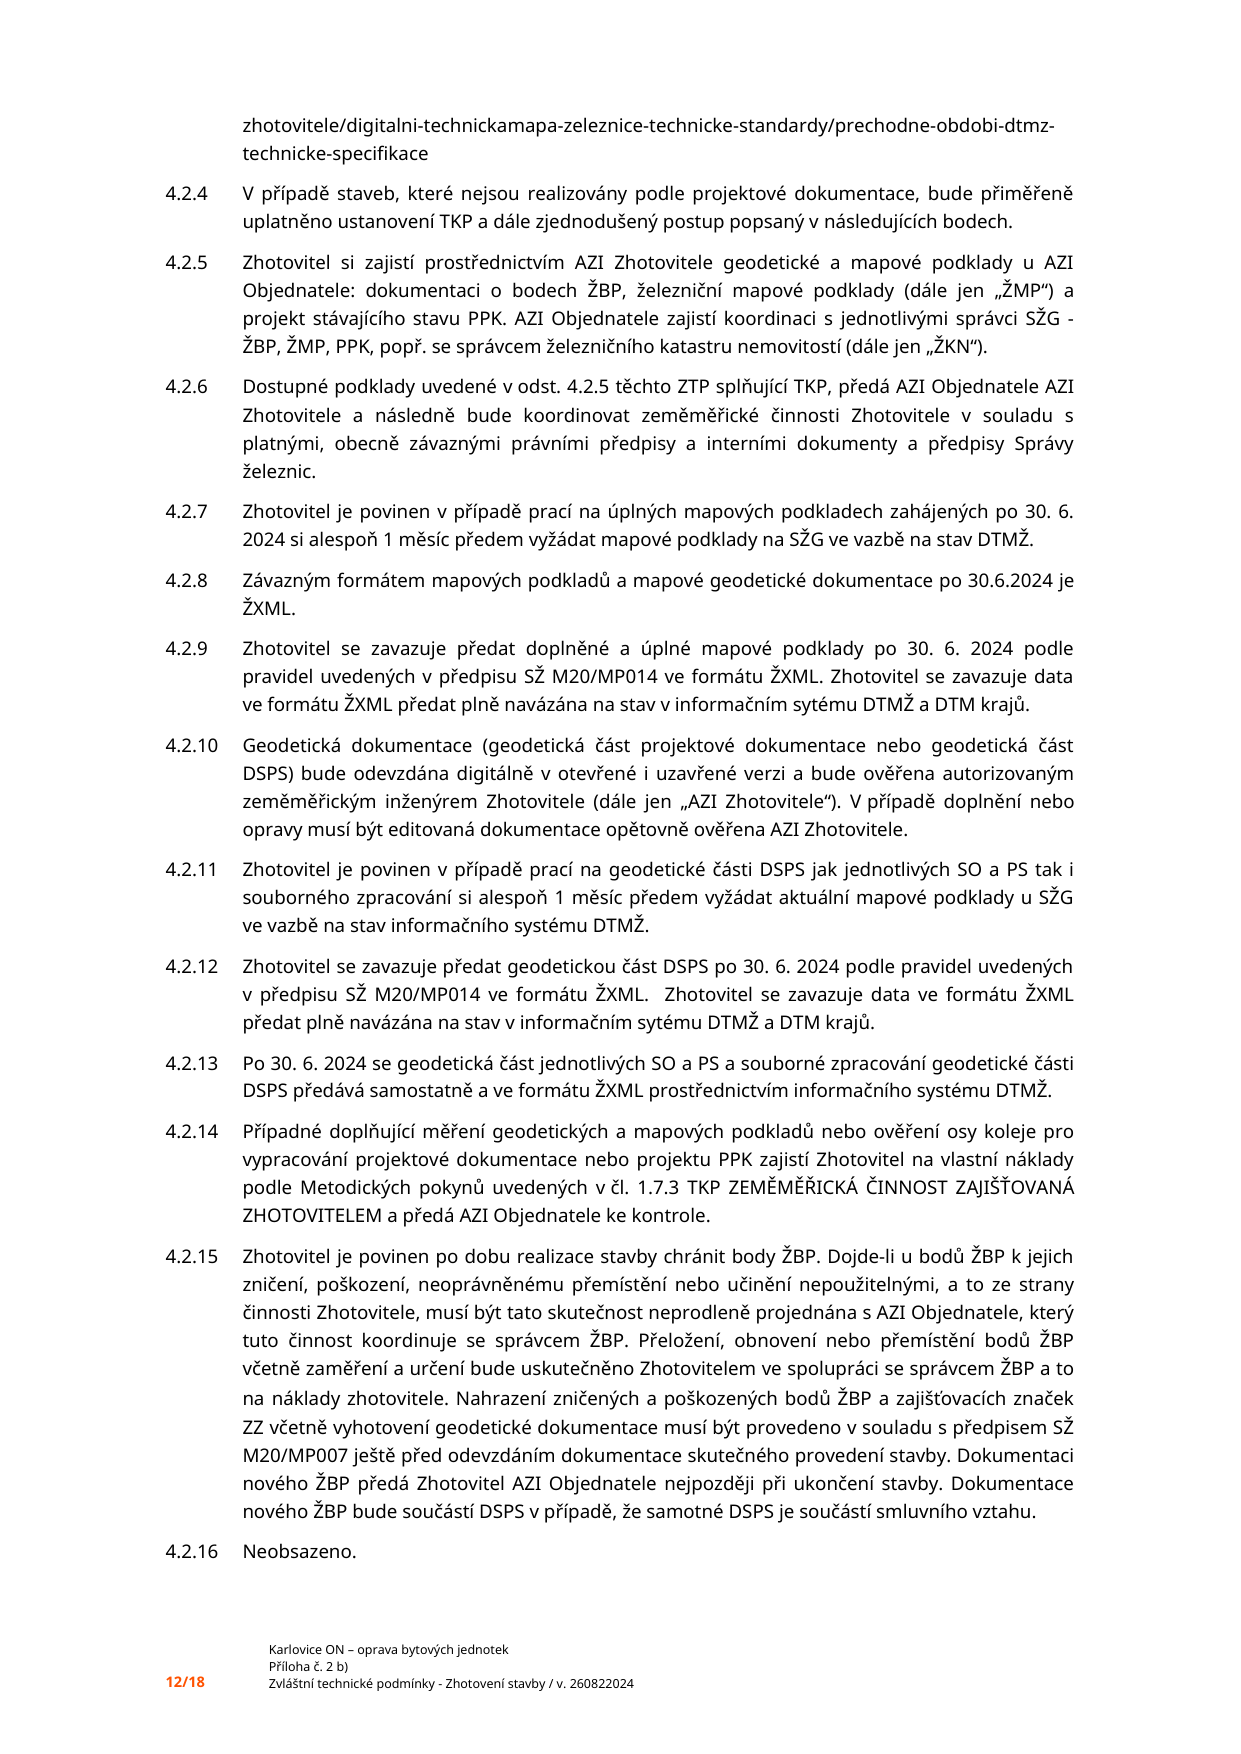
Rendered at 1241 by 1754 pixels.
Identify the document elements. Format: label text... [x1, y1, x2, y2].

text Zhotovitel se zavazuje předat doplněné a úplné mapové podklady po 30. 6. 2024 podle pravidel uvedených v předpisu SŽ M20/MP014 ve formátu ŽXML. Zhotovitel se zavazuje data ve formátu ŽXML předat plně navázána na stav v informačním sytému DTMŽ a DTM krajů. [165, 636, 1075, 717]
list Zhotovitel je povinen po dobu realizace stavby chránit body ŽBP. Dojde-li u bodů ŽBP k jejich zničení, poškození, neoprávněnému přemístění nebo učinění nepoužitelnými, a to ze strany činnosti Zhotovitele, musí být tato skutečnost neprodleně projednána s AZI Objednatele, který tuto činnost koordinuje se správcem ŽBP. Přeložení, obnovení nebo přemístění bodů ŽBP včetně zaměření a určení bude uskutečněno Zhotovitelem ve spolupráci se správcem ŽBP a to na náklady zhotovitele. Nahrazení zničených a poškozených bodů ŽBP a zajišťovacích značek ZZ včetně vyhotovení geodetické dokumentace musí být provedeno v souladu s předpisem SŽ M20/MP007 ještě před odevzdáním dokumentace skutečného provedení stavby. Dokumentaci nového ŽBP předá Zhotovitel AZI Objednatele nejpozději při ukončení stavby. Dokumentace nového ŽBP bude součástí DSPS v případě, že samotné DSPS je součástí smluvního vztahu. [165, 1243, 1075, 1524]
list Dostupné podklady uvedené v odst. 4.2.5 těchto ZTP splňující TKP, předá AZI Objednatele AZI Zhotovitele a následně bude koordinovat zeměměřické činnosti Zhotovitele v souladu s platnými, obecně závaznými právními předpisy a interními dokumenty a předpisy Správy železnic. [165, 374, 1075, 483]
list Případné doplňující měření geodetických a mapových podkladů nebo ověření osy koleje pro vypracování projektové dokumentace nebo projektu PPK zajistí Zhotovitel na vlastní náklady podle Metodických pokynů uvedených v čl. 1.7.3 TKP ZEMĚMĚŘICKÁ ČINNOST ZAJIŠŤOVANÁ ZHOTOVITELEM a předá AZI Objednatele ke kontrole. [165, 1118, 1075, 1228]
list Zhotovitel si zajistí prostřednictvím AZI Zhotovitele geodetické a mapové podklady u AZI Objednatele: dokumentaci o bodech ŽBP, železniční mapové podklady (dále jen „ŽMP“) a projekt stávajícího stavu PPK. AZI Objednatele zajistí koordinaci s jednotlivými správci SŽG - ŽBP, ŽMP, PPK, popř. se správcem železničního katastru nemovitostí (dále jen „ŽKN“). [165, 249, 1075, 359]
list V případě staveb, které nejsou realizovány podle projektové dokumentace, bude přiměřeně uplatněno ustanovení TKP a dále zjednodušený postup popsaný v následujících bodech. [165, 181, 1075, 234]
text Závazným formátem mapových podkladů a mapové geodetické dokumentace po 30.6.2024 je ŽXML. [165, 567, 1075, 621]
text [165, 112, 1075, 166]
text Zhotovitel je povinen v případě prací na úplných mapových podkladech zahájených po 30. 6. 2024 si alespoň 1 měsíc předem vyžádat mapové podklady na SŽG ve vazbě na stav DTMŽ. [165, 498, 1075, 552]
list Geodetická dokumentace (geodetická část projektové dokumentace nebo geodetická část DSPS) bude odevzdána digitálně v otevřené i uzavřené verzi a bude ověřena autorizovaným zeměměřickým inženýrem Zhotovitele (dále jen „AZI Zhotovitele“). V případě doplnění nebo opravy musí být editovaná dokumentace opětovně ověřena AZI Zhotovitele. [165, 732, 1075, 842]
text Zhotovitel se zavazuje předat geodetickou část DSPS po 30. 6. 2024 podle pravidel uvedených v předpisu SŽ M20/MP014 ve formátu ŽXML. Zhotovitel se zavazuje data ve formátu ŽXML předat plně navázána na stav v informačním sytému DTMŽ a DTM krajů. [165, 953, 1075, 1035]
text Po 30. 6. 2024 se geodetická část jednotlivých SO a PS a souborné zpracování geodetické části DSPS předává samostatně a ve formátu ŽXML prostřednictvím informačního systému DTMŽ. [165, 1050, 1075, 1103]
list Neobsazeno. [165, 1539, 1075, 1564]
text Zhotovitel je povinen v případě prací na geodetické části DSPS jak jednotlivých SO a PS tak i souborného zpracování si alespoň 1 měsíc předem vyžádat aktuální mapové podklady u SŽG ve vazbě na stav informačního systému DTMŽ. [165, 857, 1075, 938]
